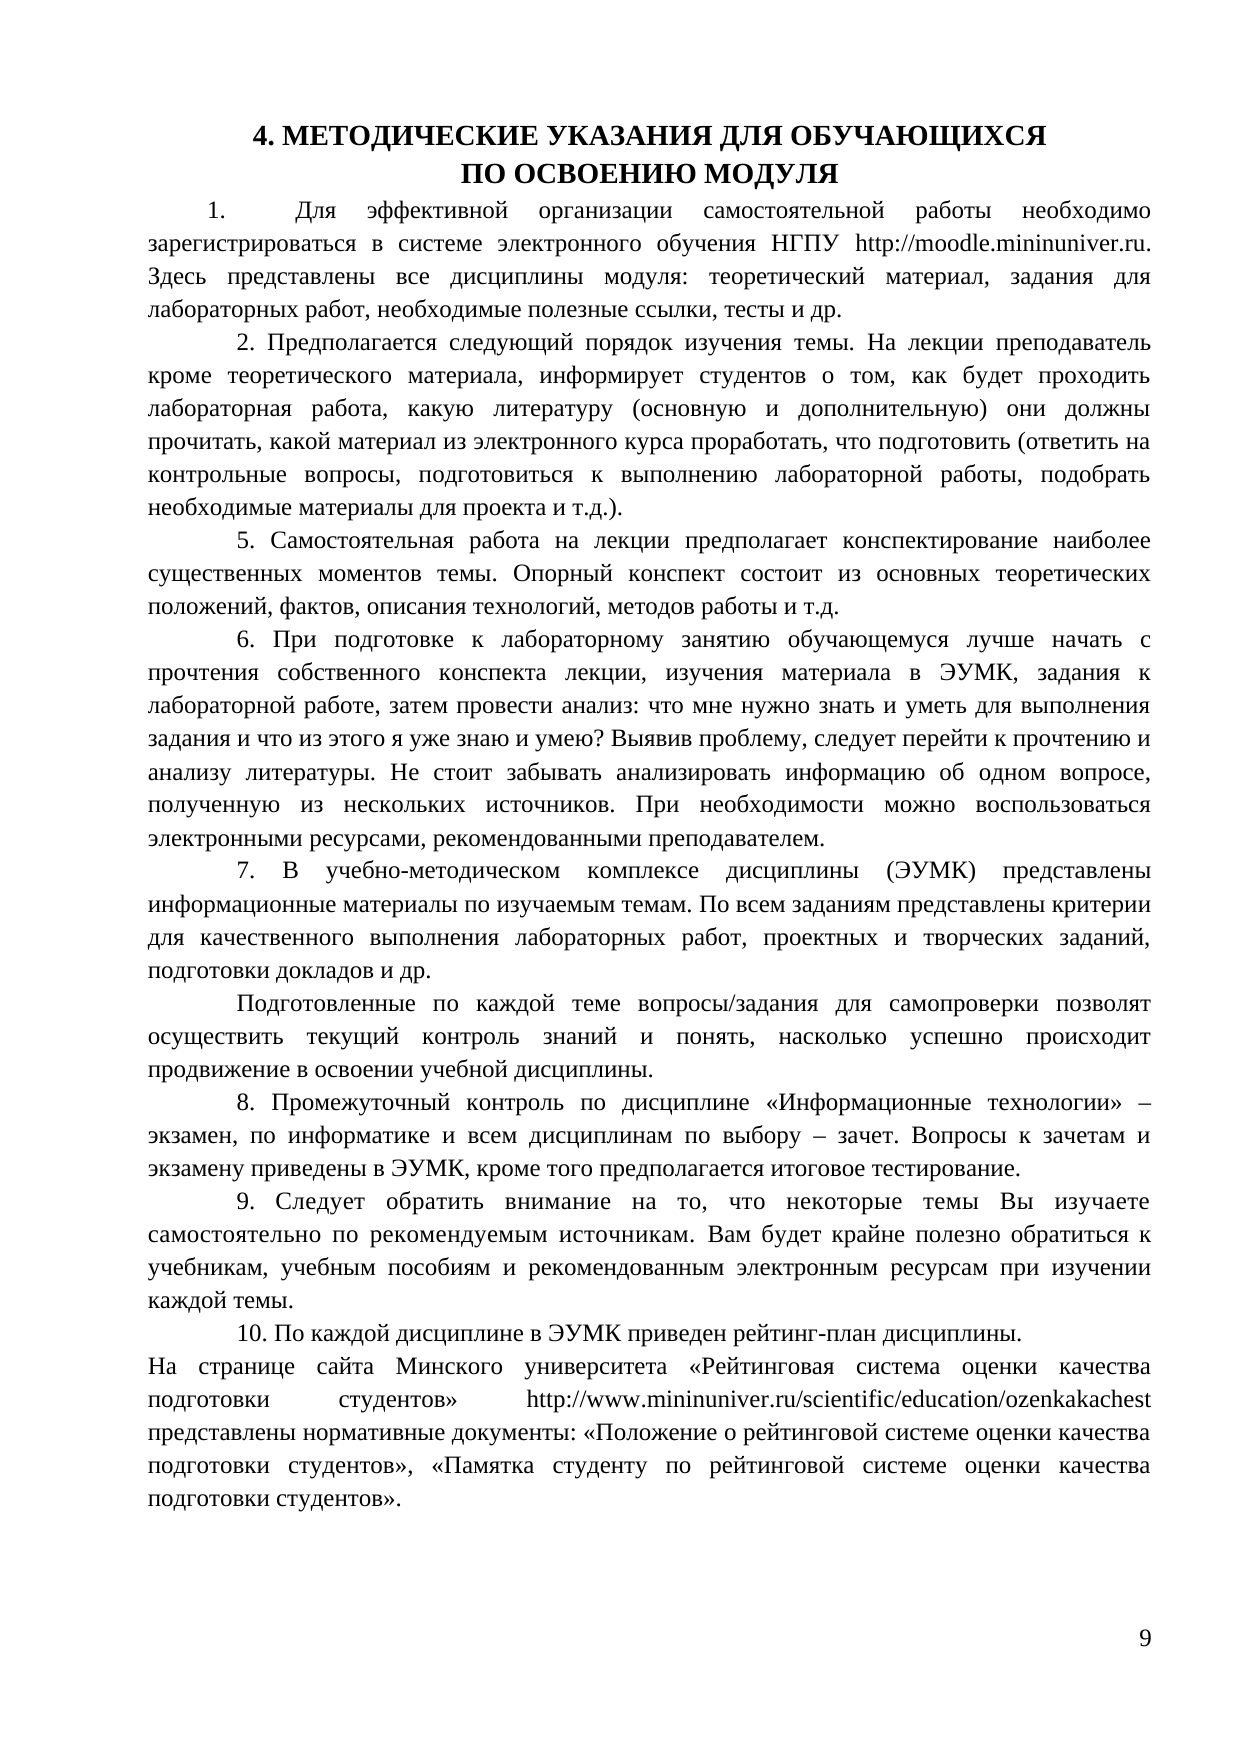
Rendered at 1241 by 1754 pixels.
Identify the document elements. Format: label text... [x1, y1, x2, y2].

text На странице сайта Минского университета «Рейтинговая система оценки качества подготовки студентов» http://www.mininuniver.ru/scientific/education/ozenkakachest представлены нормативные документы: «Положение о рейтинговой системе оценки качества подготовки студентов», «Памятка студенту по рейтинговой системе оценки качества подготовки студентов». [148, 1351, 1152, 1512]
text 6. При подготовке к лабораторному занятию обучающемуся лучше начать с прочтения собственного конспекта лекции, изучения материала в ЭУМК, задания к лабораторной работе, затем провести анализ: что мне нужно знать и уметь для выполнения задания и что из этого я уже знаю и умею? Выявив проблему, следует перейти к прочтению и анализу литературы. Не стоит забывать анализировать информацию об одном вопросе, полученную из нескольких источников. При необходимости можно воспользоваться электронными ресурсами, рекомендованными преподавателем. [148, 624, 1152, 851]
text 5. Самостоятельная работа на лекции предполагает конспектирование наиболее существенных моментов темы. Опорный конспект состоит из основных теоретических положений, фактов, описания технологий, методов работы и т.д. [148, 525, 1152, 620]
text 2. Предполагается следующий порядок изучения темы. На лекции преподаватель кроме теоретического материала, информирует студентов о том, как будет проходить лабораторная работа, какую литературу (основную и дополнительную) они должны прочитать, какой материал из электронного курса проработать, что подготовить (ответить на контрольные вопросы, подготовиться к выполнению лабораторной работы, подобрать необходимые материалы для проекта и т.д.). [148, 327, 1152, 521]
text 8. Промежуточный контроль по дисциплине «Информационные технологии» – экзамен, по информатике и всем дисциплинам по выбору – зачет. Вопросы к зачетам и экзамену приведены в ЭУМК, кроме того предполагается итоговое тестирование. [148, 1087, 1152, 1182]
text 9. Следует обратить внимание на то, что некоторые темы Вы изучаете самостоятельно по рекомендуемым источникам. Вам будет крайне полезно обратиться к учебникам, учебным пособиям и рекомендованным электронным ресурсам при изучении каждой темы. [148, 1186, 1152, 1314]
text 10. По каждой дисциплине в ЭУМК приведен рейтинг-план дисциплины. [148, 1318, 1152, 1347]
list Для эффективной организации самостоятельной работы необходимо зарегистрироваться в системе электронного обучения НГПУ http://moodle.mininuniver.ru. Здесь представлены все дисциплины модуля: теоретический материал, задания для лабораторных работ, необходимые полезные ссылки, тесты и др. [148, 195, 1152, 323]
subtitle 4. Методические указания для обучающихся [148, 118, 1152, 152]
text Подготовленные по каждой теме вопросы/задания для самопроверки позволят осуществить текущий контроль знаний и понять, насколько успешно происходит продвижение в освоении учебной дисциплины. [148, 988, 1152, 1082]
subtitle по освоению Модуля [148, 157, 1152, 190]
text 7. В учебно-методическом комплексе дисциплины (ЭУМК) представлены информационные материалы по изучаемым темам. По всем заданиям представлены критерии для качественного выполнения лабораторных работ, проектных и творческих заданий, подготовки докладов и др. [148, 856, 1152, 983]
